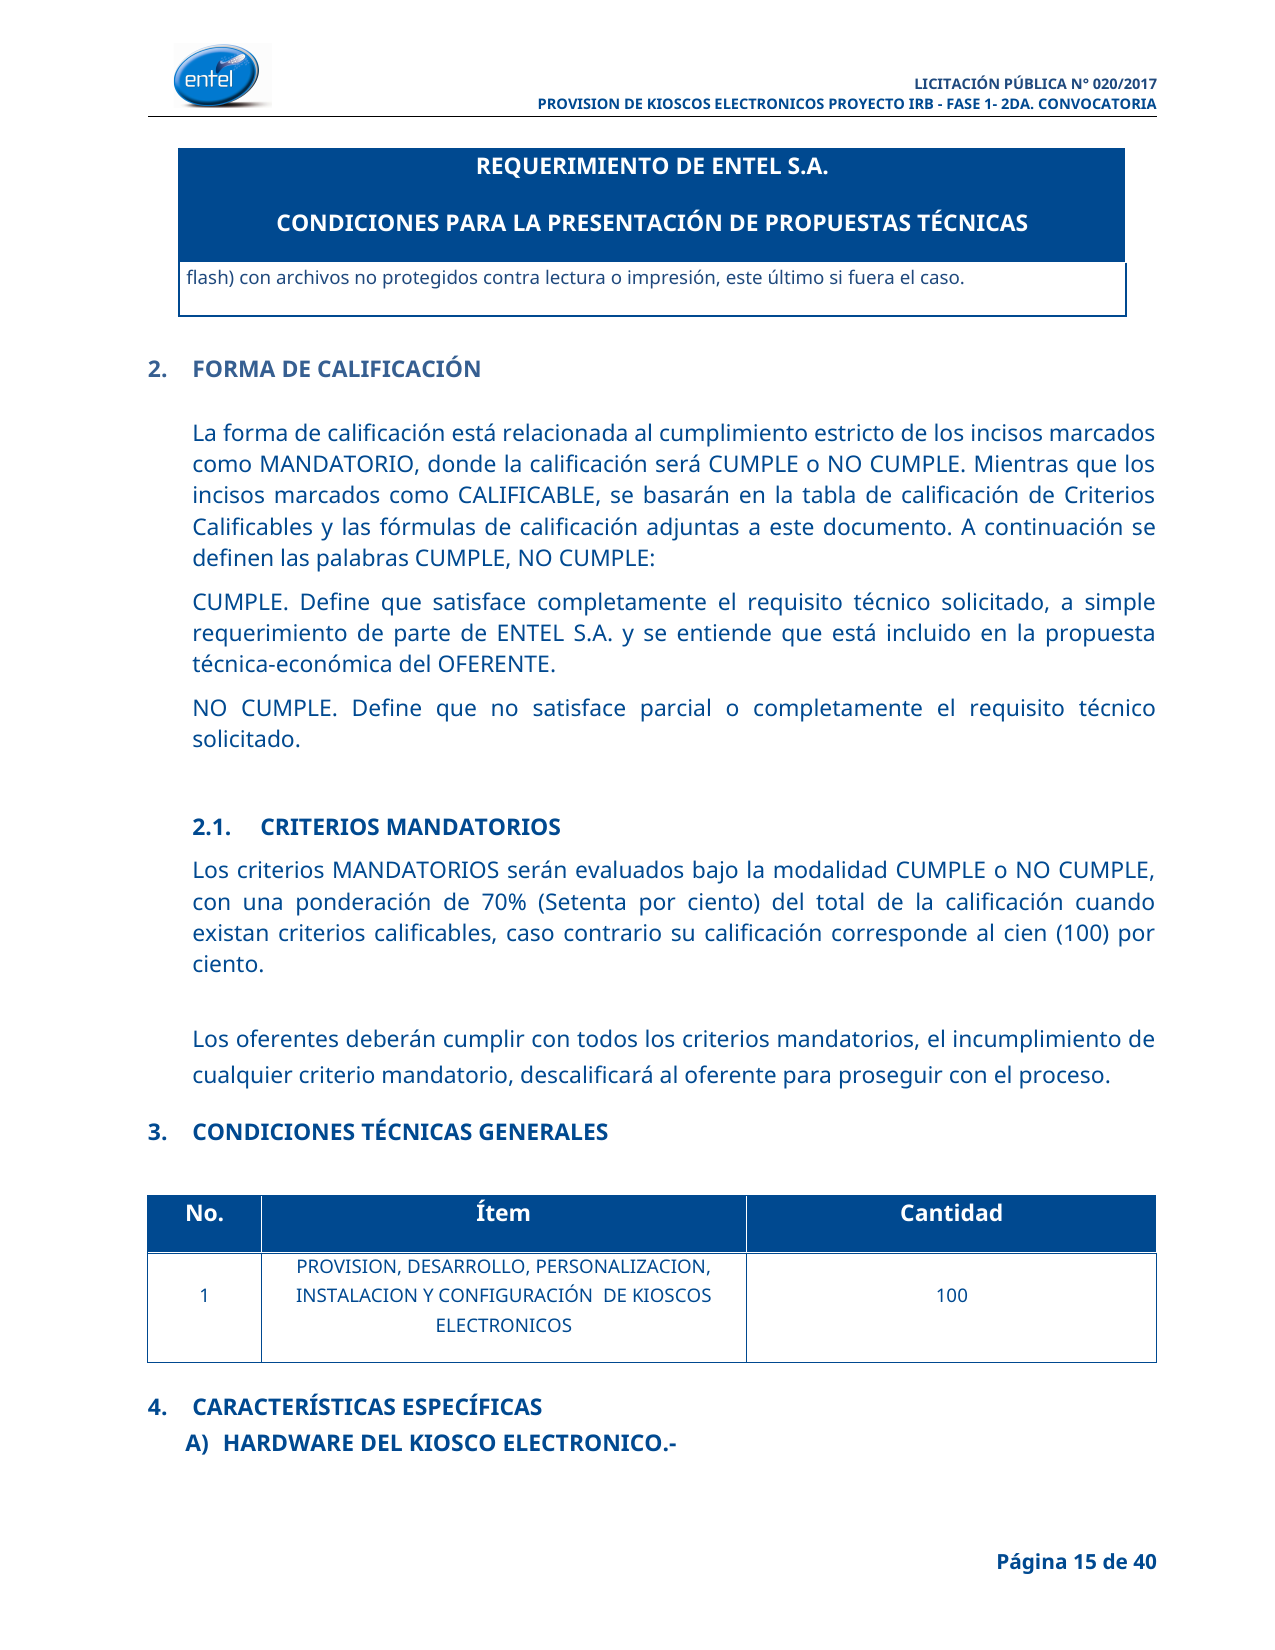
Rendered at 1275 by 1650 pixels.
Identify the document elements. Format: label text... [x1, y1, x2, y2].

picture [173, 43, 272, 108]
table_header No. [148, 1196, 261, 1252]
list HARDWARE DEL KIOSCO ELECTRONICO.- [185, 1427, 1157, 1458]
list Los oferentes deberán cumplir con todos los criterios mandatorios, el incumplimiento de cualquier criterio mandatorio, descalificará al oferente para proseguir con el proceso. [192, 1023, 1157, 1090]
list CARACTERÍSTICAS ESPECÍFICAS [148, 1391, 1157, 1422]
table_header Ítem [262, 1196, 746, 1252]
list FORMA DE CALIFICACIÓN [148, 353, 1157, 384]
table_cell 1 [148, 1254, 261, 1362]
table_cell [180, 265, 1125, 315]
list NO CUMPLE. Define que no satisface parcial o completamente el requisito técnico solicitado. [192, 692, 1157, 754]
list CRITERIOS MANDATORIOS [192, 811, 1157, 842]
table_cell PROVISION, DESARROLLO, PERSONALIZACION, INSTALACION Y CONFIGURACIÓN DE KIOSCOS ELECTRONICOS [262, 1254, 746, 1362]
table_header Cantidad [747, 1196, 1156, 1252]
table_header REQUERIMIENTO DE ENTEL S.A. CONDICIONES PARA LA PRESENTACIÓN DE PROPUESTAS TÉCNICAS [180, 150, 1125, 262]
table_cell 100 [747, 1254, 1156, 1362]
list CONDICIONES TÉCNICAS GENERALES [148, 1116, 1157, 1147]
list Los criterios MANDATORIOS serán evaluados bajo la modalidad CUMPLE o NO CUMPLE, con una ponderación de 70% (Setenta por ciento) del total de la calificación cuando existan criterios calificables, caso contrario su calificación corresponde al cien (100) por ciento. [192, 854, 1157, 979]
list La forma de calificación está relacionada al cumplimiento estricto de los incisos marcados como MANDATORIO, donde la calificación será CUMPLE o NO CUMPLE. Mientras que los incisos marcados como CALIFICABLE, se basarán en la tabla de calificación de Criterios Calificables y las fórmulas de calificación adjuntas a este documento. A continuación se definen las palabras CUMPLE, NO CUMPLE: [192, 417, 1157, 573]
list CUMPLE. Define que satisface completamente el requisito técnico solicitado, a simple requerimiento de parte de ENTEL S.A. y se entiende que está incluido en la propuesta técnica-económica del OFERENTE. [192, 586, 1157, 679]
